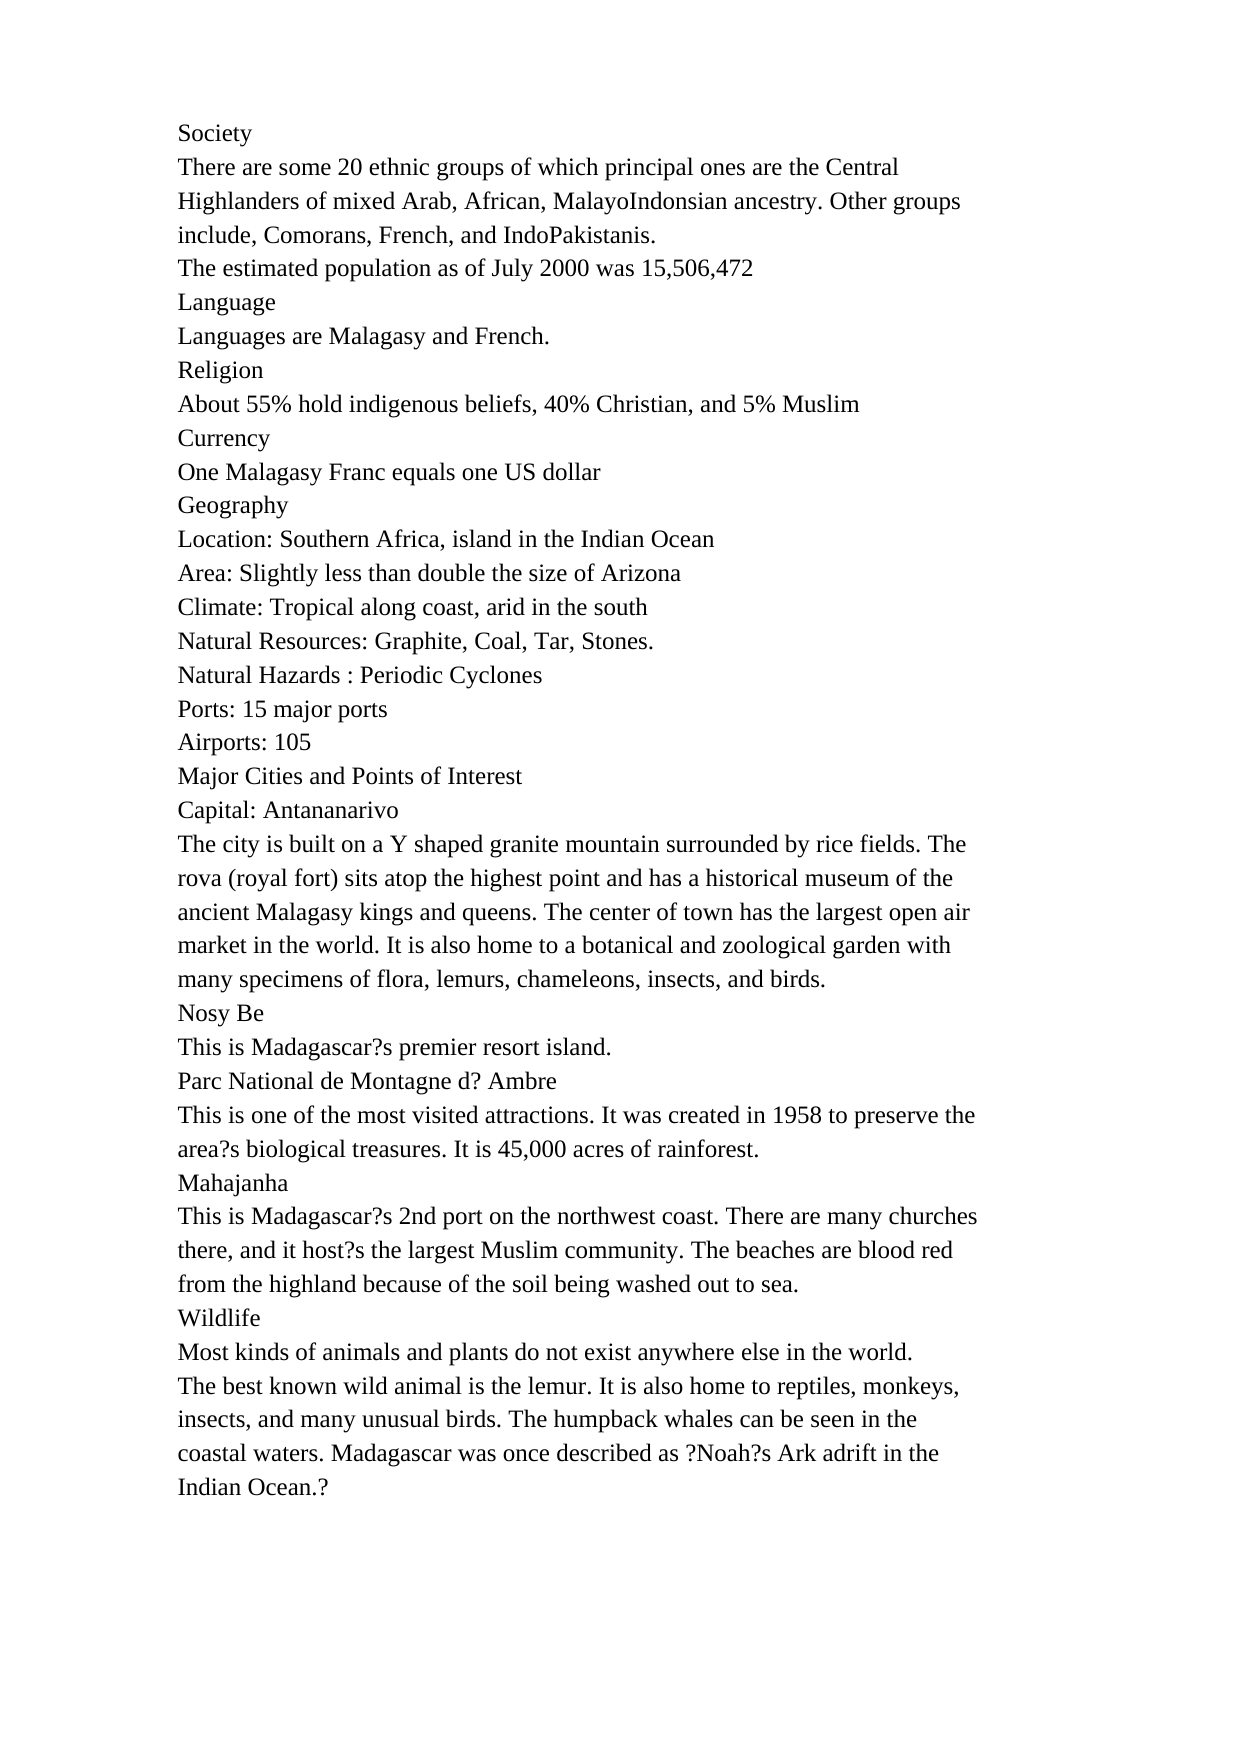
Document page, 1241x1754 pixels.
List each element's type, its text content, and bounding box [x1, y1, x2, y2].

text Languages are Malagasy and French. [177, 321, 1152, 350]
text there, and it host?s the largest Muslim community. The beaches are blood red [177, 1235, 1152, 1264]
text include, Comorans, French, and IndoPakistanis. [177, 220, 1152, 248]
text from the highland because of the soil being washed out to sea. [177, 1269, 1152, 1298]
text rova (royal fort) sits atop the highest point and has a historical museum of the [177, 863, 1152, 892]
text Major Cities and Points of Interest [177, 761, 1152, 790]
text Mahajanha [177, 1168, 1152, 1196]
text many specimens of flora, lemurs, chameleons, insects, and birds. [177, 964, 1152, 993]
text market in the world. It is also home to a botanical and zoological garden with [177, 931, 1152, 959]
text Religion [177, 355, 1152, 384]
text insects, and many unusual birds. The humpback whales can be seen in the [177, 1404, 1152, 1433]
text The city is built on a Y shaped granite mountain surrounded by rice fields. The [177, 829, 1152, 858]
text Geography [177, 491, 1152, 519]
text Nosy Be [177, 998, 1152, 1027]
text Currency [177, 423, 1152, 452]
text Highlanders of mixed Arab, African, MalayoIndonsian ancestry. Other groups [177, 186, 1152, 214]
text The estimated population as of July 2000 was 15,506,472 [177, 253, 1152, 282]
text Wildlife [177, 1303, 1152, 1332]
text The best known wild animal is the lemur. It is also home to reptiles, monkeys, [177, 1371, 1152, 1399]
text area?s biological treasures. It is 45,000 acres of rainforest. [177, 1134, 1152, 1162]
text Natural Resources: Graphite, Coal, Tar, Stones. [177, 626, 1152, 655]
text This is Madagascar?s 2nd port on the northwest coast. There are many churches [177, 1201, 1152, 1230]
text Area: Slightly less than double the size of Arizona [177, 558, 1152, 587]
text Capital: Antananarivo [177, 795, 1152, 824]
text Ports: 15 major ports [177, 694, 1152, 722]
text About 55% hold indigenous beliefs, 40% Christian, and 5% Muslim [177, 389, 1152, 418]
text One Malagasy Franc equals one US dollar [177, 457, 1152, 485]
text Society [177, 118, 1152, 147]
text Indian Ocean.? [177, 1472, 1152, 1501]
text Location: Southern Africa, island in the Indian Ocean [177, 524, 1152, 553]
text This is Madagascar?s premier resort island. [177, 1032, 1152, 1061]
text ancient Malagasy kings and queens. The center of town has the largest open air [177, 897, 1152, 926]
text Natural Hazards : Periodic Cyclones [177, 660, 1152, 688]
text Parc National de Montagne d? Ambre [177, 1066, 1152, 1095]
text coastal waters. Madagascar was once described as ?Noah?s Ark adrift in the [177, 1438, 1152, 1467]
text There are some 20 ethnic groups of which principal ones are the Central [177, 152, 1152, 181]
text This is one of the most visited attractions. It was created in 1958 to preserve the [177, 1100, 1152, 1129]
text Language [177, 287, 1152, 316]
text Climate: Tropical along coast, arid in the south [177, 592, 1152, 621]
text Airports: 105 [177, 727, 1152, 756]
text Most kinds of animals and plants do not exist anywhere else in the world. [177, 1337, 1152, 1366]
